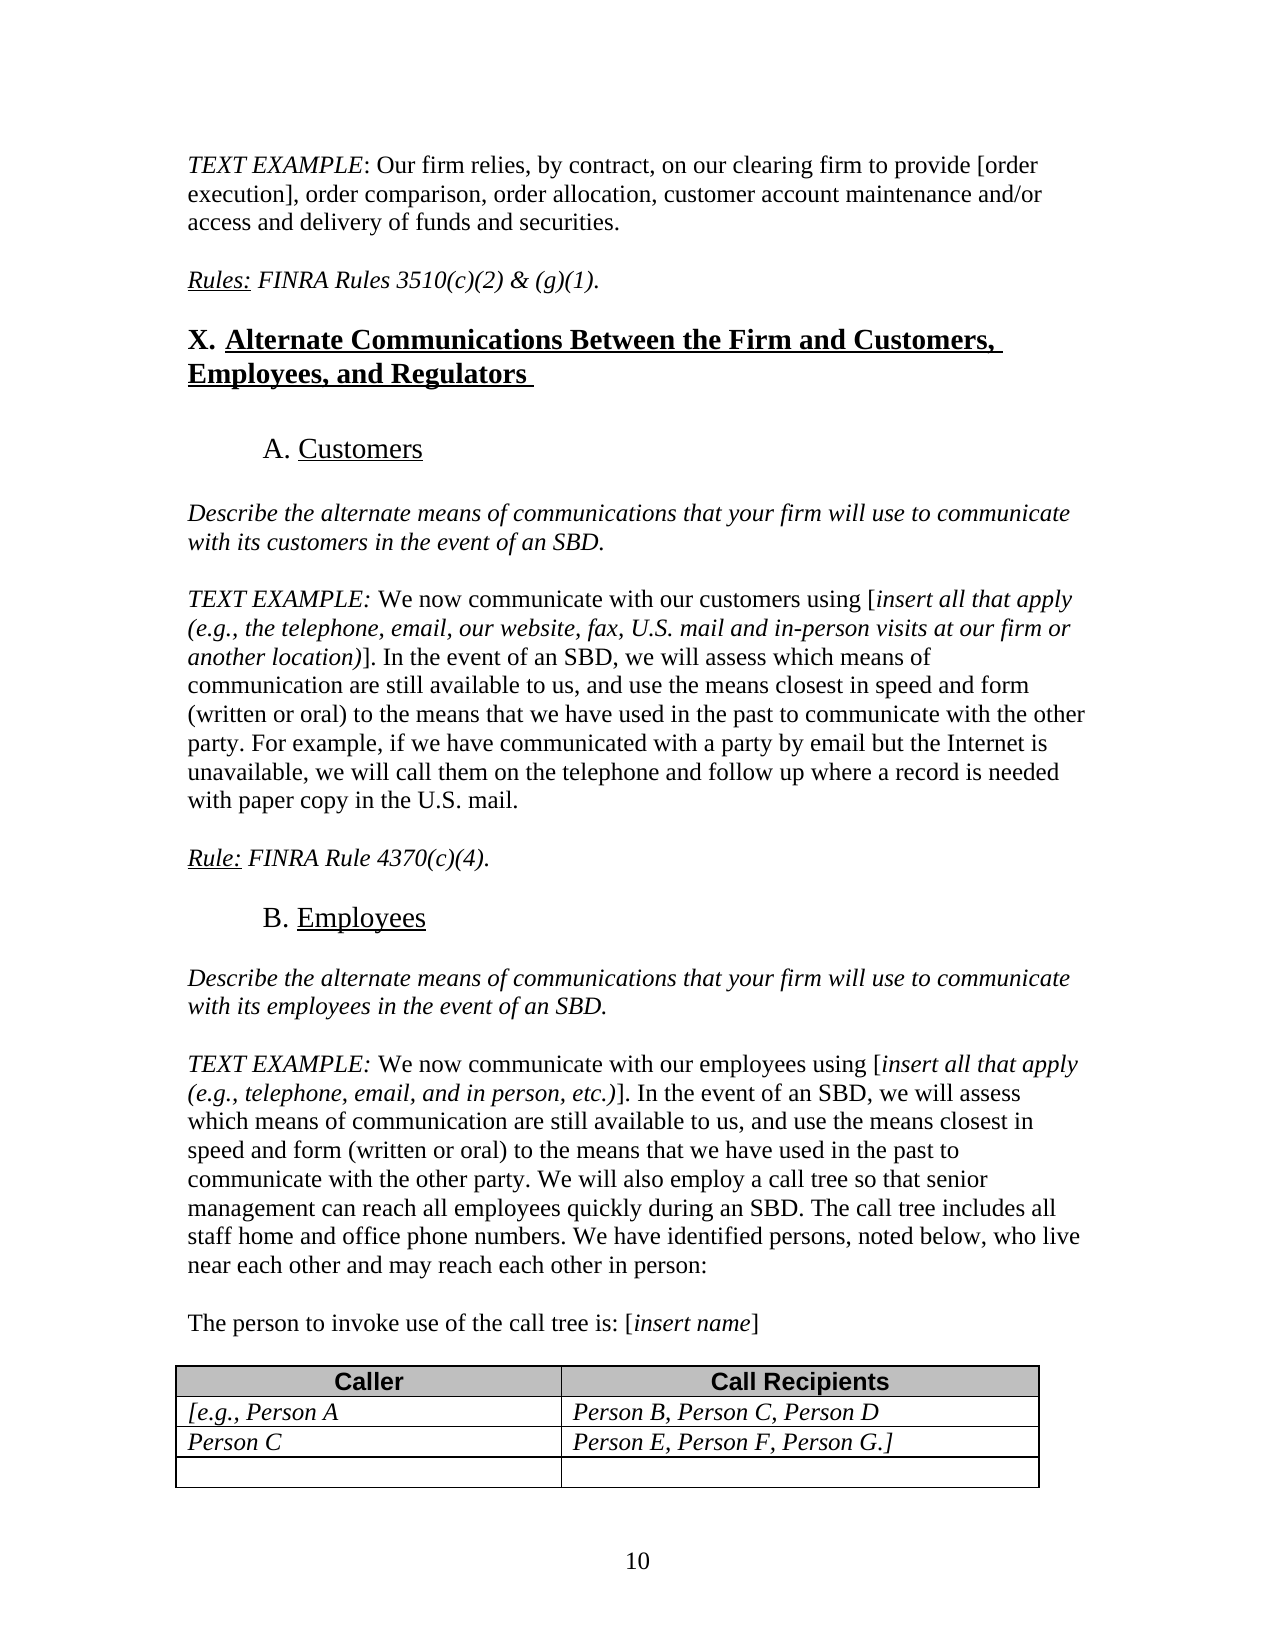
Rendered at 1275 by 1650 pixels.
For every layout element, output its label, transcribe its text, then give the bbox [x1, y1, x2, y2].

text A. Customers [262, 431, 1087, 464]
text TEXT EXAMPLE: We now communicate with our customers using [insert all that apply (e.g., the telephone, email, our website, fax, U.S. mail and in-person visits at our firm or another location)]. In the event of an SBD, we will assess which means of communication are still available to us, and use the means closest in speed and form (written or oral) to the means that we have used in the past to communicate with the other party. For example, if we have communicated with a party by email but the Internet is unavailable, we will call them on the telephone and follow up where a record is needed with paper copy in the U.S. mail. [187, 584, 1087, 814]
text B. Employees [187, 900, 1087, 934]
text Describe the alternate means of communications that your firm will use to communicate with its customers in the event of an SBD. [187, 498, 1087, 555]
table_cell Person E, Person F, Person G.] [562, 1427, 1038, 1456]
table_cell Person C [177, 1427, 561, 1456]
text Describe the alternate means of communications that your firm will use to communicate with its employees in the event of an SBD. [187, 963, 1087, 1020]
table_cell [562, 1458, 1038, 1486]
subtitle Alternate Communications Between the Firm and Customers, Employees, and Regulators [187, 322, 1087, 389]
text TEXT EXAMPLE: Our firm relies, by contract, on our clearing firm to provide [order execution], order comparison, order allocation, customer account maintenance and/or access and delivery of funds and securities. [187, 150, 1087, 236]
table_cell [177, 1458, 561, 1486]
text TEXT EXAMPLE: We now communicate with our employees using [insert all that apply (e.g., telephone, email, and in person, etc.)]. In the event of an SBD, we will assess which means of communication are still available to us, and use the means closest in speed and form (written or oral) to the means that we have used in the past to communicate with the other party. We will also employ a call tree so that senior management can reach all employees quickly during an SBD. The call tree includes all staff home and office phone numbers. We have identified persons, noted below, who live near each other and may reach each other in person: [187, 1049, 1087, 1279]
table_cell [e.g., Person A [177, 1397, 561, 1426]
text Rule: FINRA Rule 4370(c)(4). [187, 843, 1087, 872]
table_header Call Recipients [562, 1367, 1038, 1396]
table_cell Person B, Person C, Person D [562, 1397, 1038, 1426]
table_header Caller [177, 1367, 561, 1396]
text The person to invoke use of the call tree is: [insert name] [187, 1308, 1087, 1336]
text Rules: FINRA Rules 3510(c)(2) & (g)(1). [187, 265, 1087, 294]
